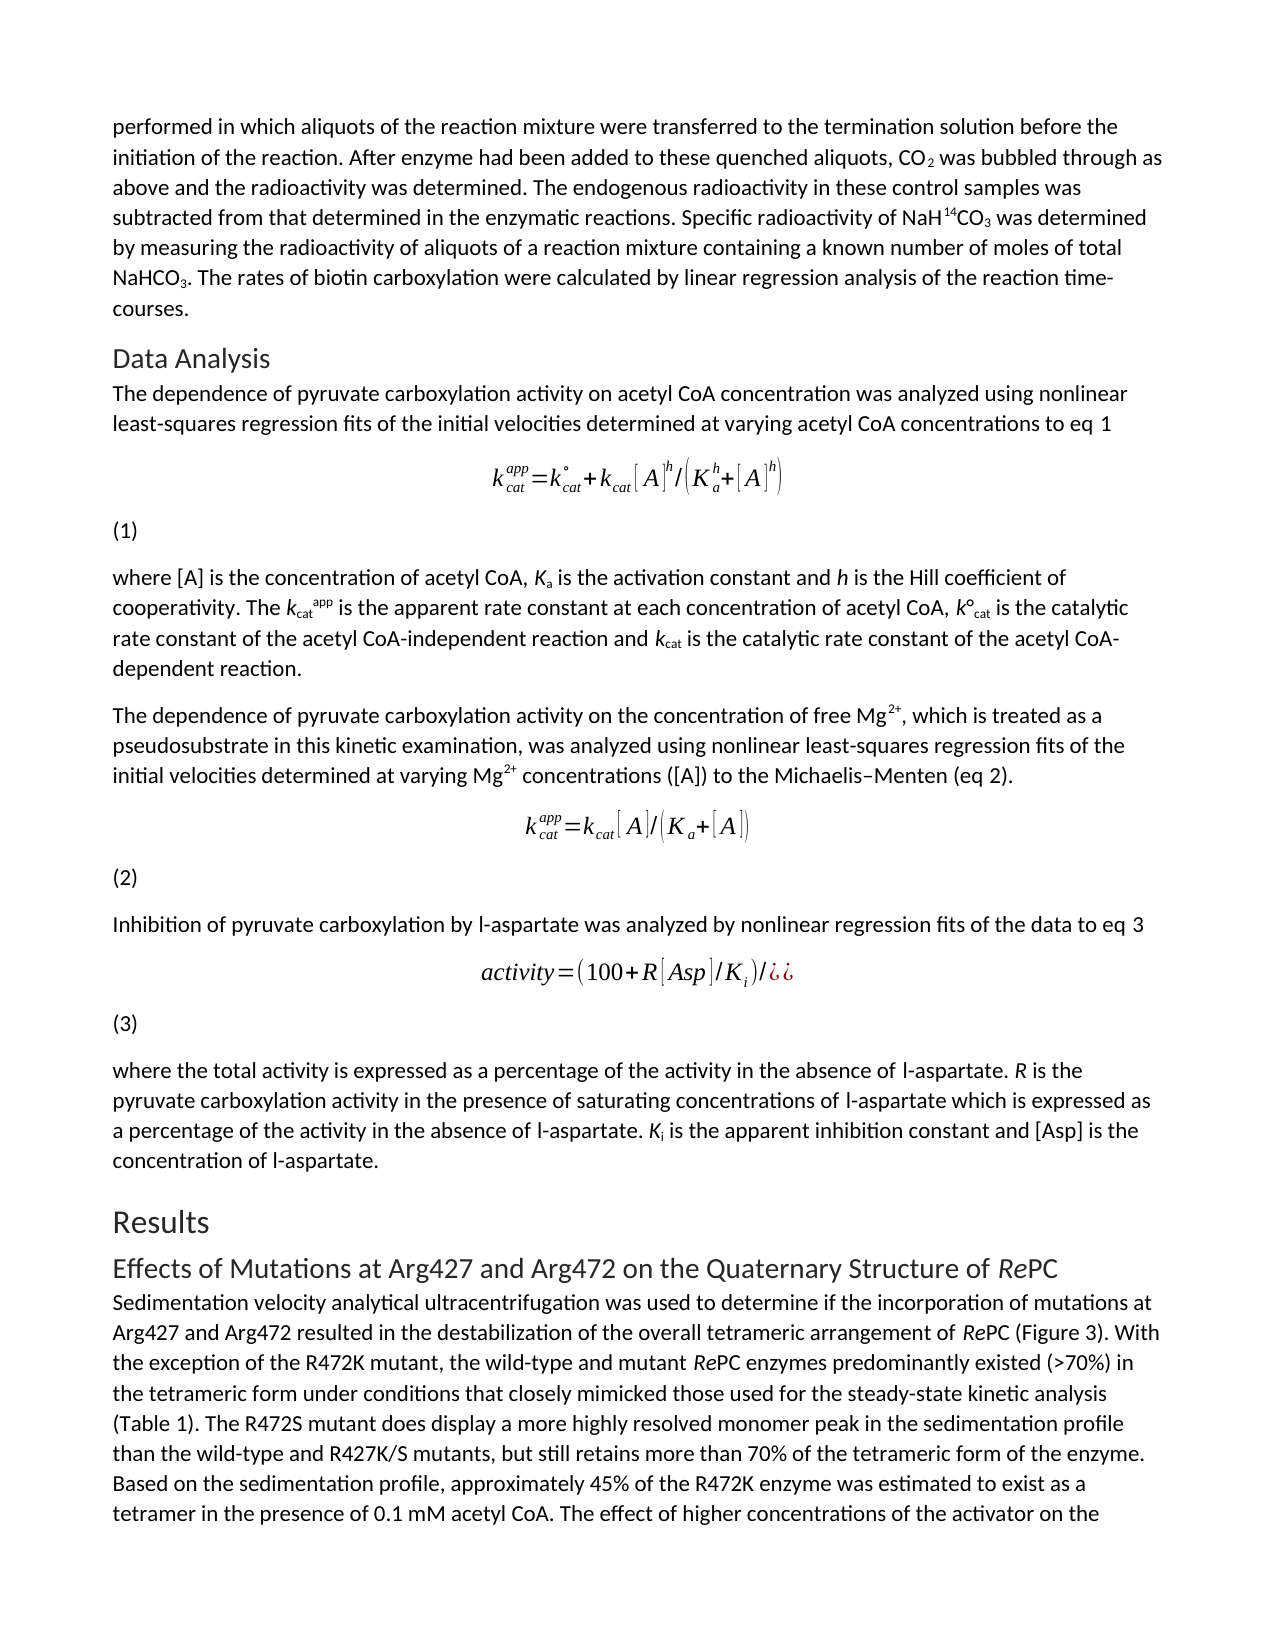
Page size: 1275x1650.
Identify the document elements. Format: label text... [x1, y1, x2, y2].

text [112, 1288, 1162, 1528]
subtitle Effects of Mutations at Arg427 and Arg472 on the Quaternary Structure of RePC [112, 1250, 1162, 1285]
text (3) [112, 1009, 1162, 1037]
text The dependence of pyruvate carboxylation activity on the concentration of free Mg2+, which is treated as a pseudosubstrate in this kinetic examination, was analyzed using nonlinear least-squares regression fits of the initial velocities determined at varying Mg2+ concentrations ([A]) to the Michaelis–Menten (eq 2). [112, 701, 1162, 789]
text The dependence of pyruvate carboxylation activity on acetyl CoA concentration was analyzed using nonlinear least-squares regression fits of the initial velocities determined at varying acetyl CoA concentrations to eq 1 [112, 379, 1162, 437]
text Inhibition of pyruvate carboxylation by l-aspartate was analyzed by nonlinear regression fits of the data to eq 3 [112, 910, 1162, 938]
text (1) [112, 516, 1162, 544]
text (2) [112, 863, 1162, 891]
subtitle Data Analysis [112, 341, 1162, 376]
text where the total activity is expressed as a percentage of the activity in the absence of l-aspartate. R is the pyruvate carboxylation activity in the presence of saturating concentrations of l-aspartate which is expressed as a percentage of the activity in the absence of l-aspartate. Ki is the apparent inhibition constant and [Asp] is the concentration of l-aspartate. [112, 1056, 1162, 1174]
subtitle Results [112, 1202, 1162, 1242]
text where [A] is the concentration of acetyl CoA, Ka is the activation constant and h is the Hill coefficient of cooperativity. The kcatapp is the apparent rate constant at each concentration of acetyl CoA, k°cat is the catalytic rate constant of the acetyl CoA-independent reaction and kcat is the catalytic rate constant of the acetyl CoA-dependent reaction. [112, 563, 1162, 682]
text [112, 112, 1162, 322]
